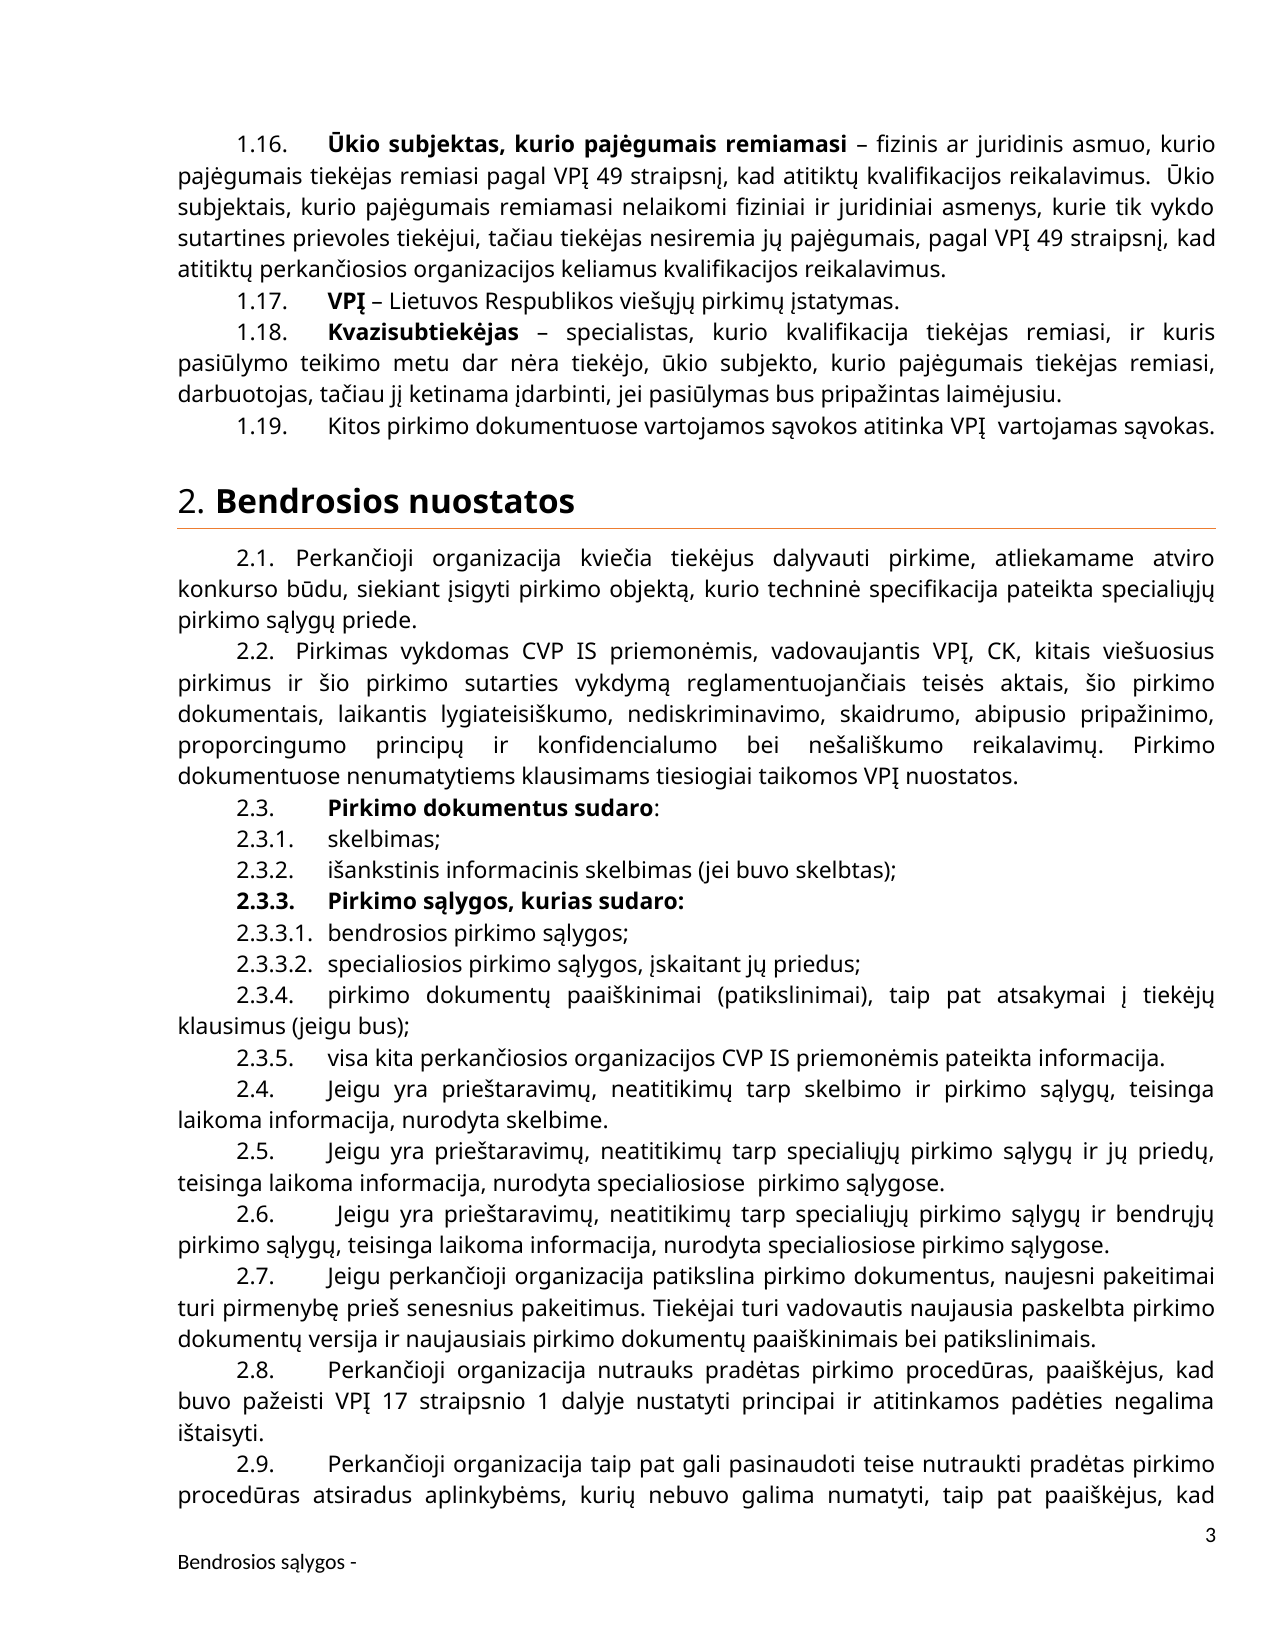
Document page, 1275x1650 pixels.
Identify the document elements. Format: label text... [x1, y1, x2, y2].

list Perkančioji organizacija nutrauks pradėtas pirkimo procedūras, paaiškėjus, kad buvo pažeisti VPĮ 17 straipsnio 1 dalyje nustatyti principai ir atitinkamos padėties negalima ištaisyti. [177, 1354, 1216, 1448]
list Jeigu perkančioji organizacija patikslina pirkimo dokumentus, naujesni pakeitimai turi pirmenybę prieš senesnius pakeitimus. Tiekėjai turi vadovautis naujausia paskelbta pirkimo dokumentų versija ir naujausiais pirkimo dokumentų paaiškinimais bei patikslinimais. [177, 1260, 1216, 1354]
list Jeigu yra prieštaravimų, neatitikimų tarp specialiųjų pirkimo sąlygų ir jų priedų, teisinga laikoma informacija, nurodyta specialiosiose pirkimo sąlygose. [177, 1135, 1216, 1198]
list Kitos pirkimo dokumentuose vartojamos sąvokos atitinka VPĮ vartojamas sąvokas. [177, 409, 1216, 441]
list Ūkio subjektas, kurio pajėgumais remiamasi – fizinis ar juridinis asmuo, kurio pajėgumais tiekėjas remiasi pagal VPĮ 49 straipsnį, kad atitiktų kvalifikacijos reikalavimus. Ūkio subjektais, kurio pajėgumais remiamasi nelaikomi fiziniai ir juridiniai asmenys, kurie tik vykdo sutartines prievoles tiekėjui, tačiau tiekėjas nesiremia jų pajėgumais, pagal VPĮ 49 straipsnį, kad atitiktų perkančiosios organizacijos keliamus kvalifikacijos reikalavimus. [177, 128, 1216, 284]
list Jeigu yra prieštaravimų, neatitikimų tarp skelbimo ir pirkimo sąlygų, teisinga laikoma informacija, nurodyta skelbime. [177, 1073, 1216, 1135]
list pirkimo dokumentų paaiškinimai (patikslinimai), taip pat atsakymai į tiekėjų klausimus (jeigu bus); [177, 979, 1216, 1041]
list Pirkimo dokumentus sudaro: [177, 791, 1216, 823]
subtitle Bendrosios nuostatos [177, 478, 1216, 528]
list Pirkimas vykdomas CVP IS priemonėmis, vadovaujantis VPĮ, CK, kitais viešuosius pirkimus ir šio pirkimo sutarties vykdymą reglamentuojančiais teisės aktais, šio pirkimo dokumentais, laikantis lygiateisiškumo, nediskriminavimo, skaidrumo, abipusio pripažinimo, proporcingumo principų ir konfidencialumo bei nešališkumo reikalavimų. Pirkimo dokumentuose nenumatytiems klausimams tiesiogiai taikomos VPĮ nuostatos. [177, 635, 1216, 791]
list bendrosios pirkimo sąlygos; [236, 916, 1216, 948]
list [177, 1448, 1216, 1510]
list Pirkimo sąlygos, kurias sudaro: [177, 885, 1216, 916]
list išankstinis informacinis skelbimas (jei buvo skelbtas); [177, 854, 1216, 885]
list Perkančioji organizacija kviečia tiekėjus dalyvauti pirkime, atliekamame atviro konkurso būdu, siekiant įsigyti pirkimo objektą, kurio techninė specifikacija pateikta specialiųjų pirkimo sąlygų priede. [177, 541, 1216, 635]
list Kvazisubtiekėjas – specialistas, kurio kvalifikacija tiekėjas remiasi, ir kuris pasiūlymo teikimo metu dar nėra tiekėjo, ūkio subjekto, kurio pajėgumais tiekėjas remiasi, darbuotojas, tačiau jį ketinama įdarbinti, jei pasiūlymas bus pripažintas laimėjusiu. [177, 316, 1216, 409]
list VPĮ – Lietuvos Respublikos viešųjų pirkimų įstatymas. [177, 284, 1216, 316]
list Jeigu yra prieštaravimų, neatitikimų tarp specialiųjų pirkimo sąlygų ir bendrųjų pirkimo sąlygų, teisinga laikoma informacija, nurodyta specialiosiose pirkimo sąlygose. [177, 1198, 1216, 1260]
list skelbimas; [177, 823, 1216, 854]
list visa kita perkančiosios organizacijos CVP IS priemonėmis pateikta informacija. [177, 1041, 1216, 1073]
list specialiosios pirkimo sąlygos, įskaitant jų priedus; [236, 948, 1216, 979]
